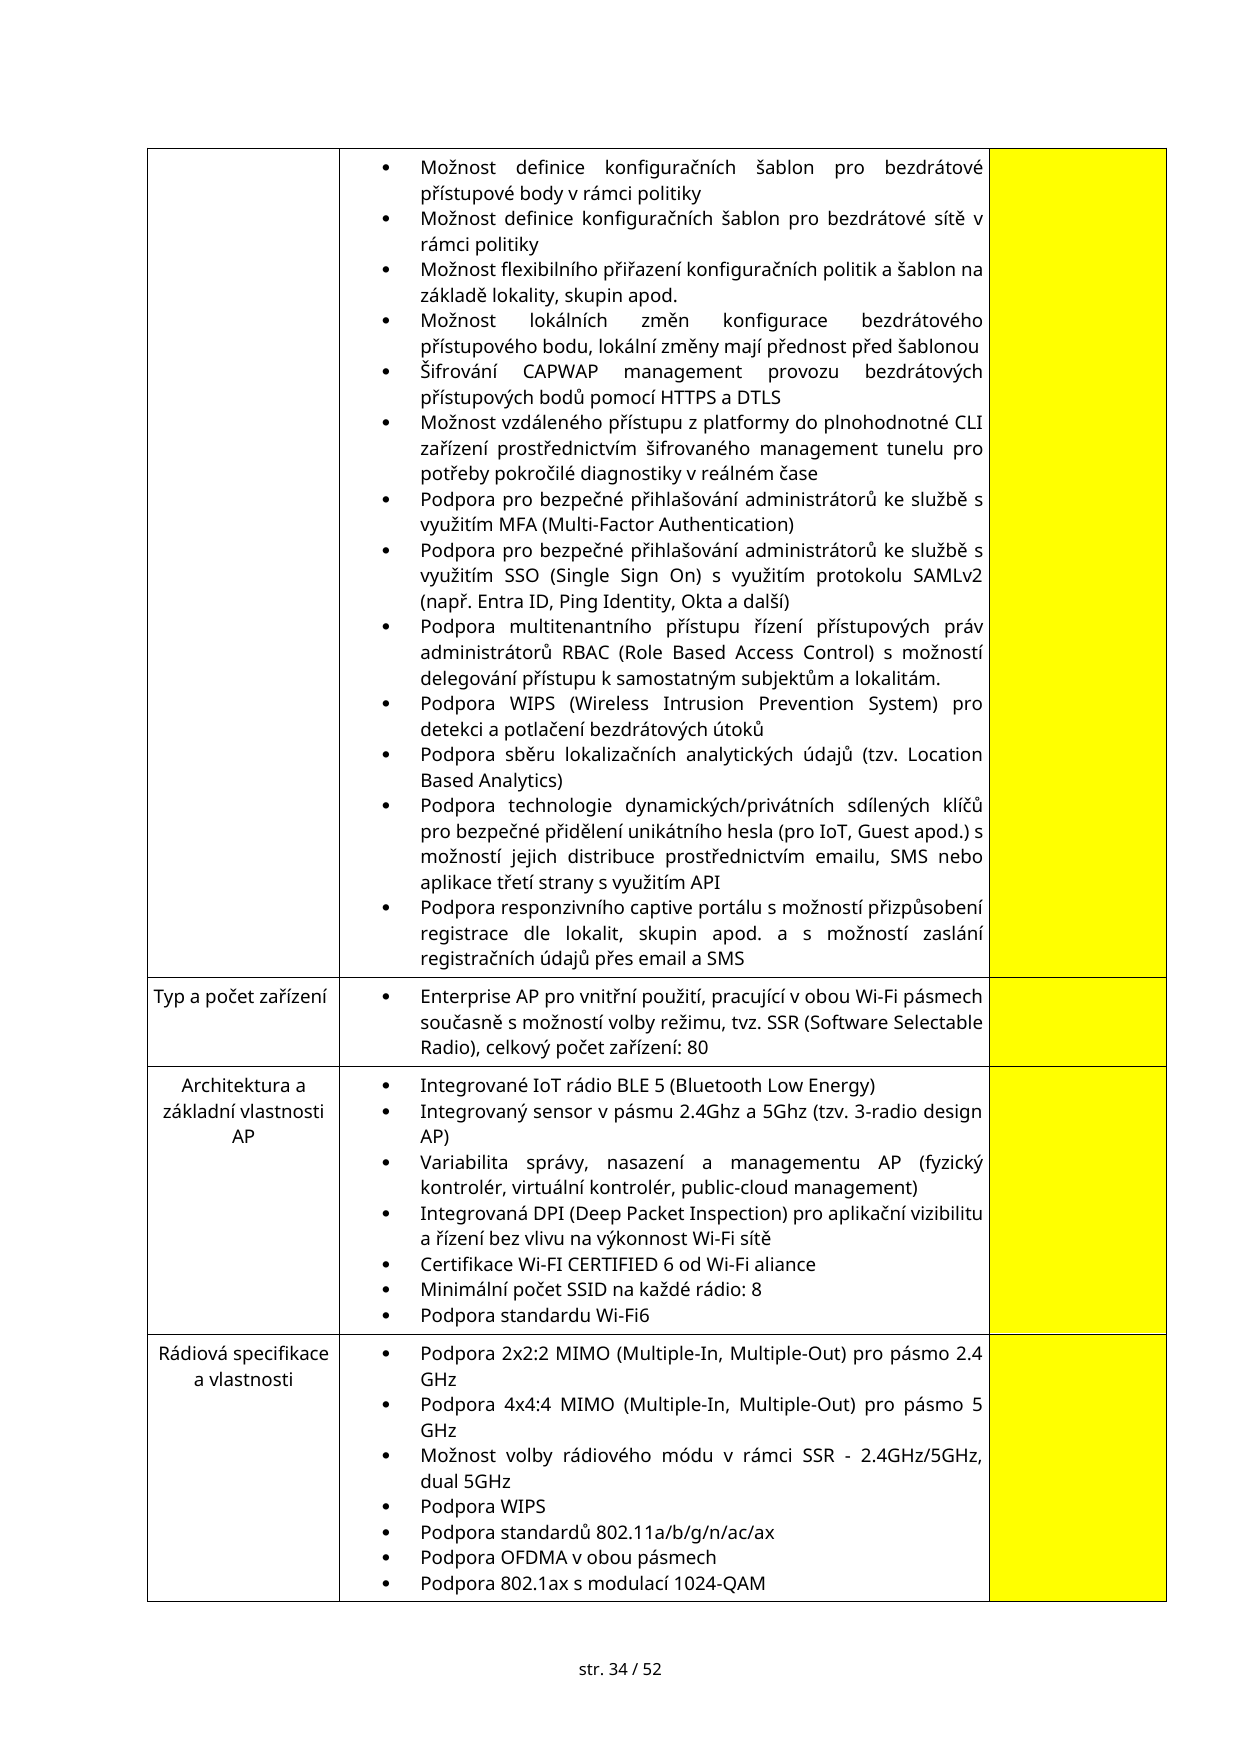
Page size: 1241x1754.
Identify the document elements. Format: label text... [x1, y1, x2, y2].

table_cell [148, 1335, 339, 1601]
table_cell Typ a počet zařízení [148, 978, 339, 1066]
table_cell [990, 1335, 1166, 1601]
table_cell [340, 149, 989, 977]
table_cell Integrované IoT rádio BLE 5 (Bluetooth Low Energy) Integrovaný sensor v pásmu 2.4Ghz a 5Ghz (tzv. 3-radio design AP) Variabilita správy, nasazení a managementu AP (fyzický kontrolér, virtuální kontrolér, public-cloud management) Integrovaná DPI (Deep Packet Inspection) pro aplikační vizibilitu a řízení bez vlivu na výkonnost Wi-Fi sítě Certifikace Wi-FI CERTIFIED 6 od Wi-Fi aliance Minimální počet SSID na každé rádio: 8 Podpora standardu Wi-Fi6 [340, 1067, 989, 1333]
table_cell [990, 978, 1166, 1066]
table_cell Enterprise AP pro vnitřní použití, pracující v obou Wi-Fi pásmech současně s možností volby režimu, tvz. SSR (Software Selectable Radio), celkový počet zařízení: 80 [340, 978, 989, 1066]
table_cell [990, 1067, 1166, 1333]
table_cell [340, 1335, 989, 1601]
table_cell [148, 149, 339, 977]
table_cell Architektura a základní vlastnosti AP [148, 1067, 339, 1333]
table_cell [990, 149, 1166, 977]
